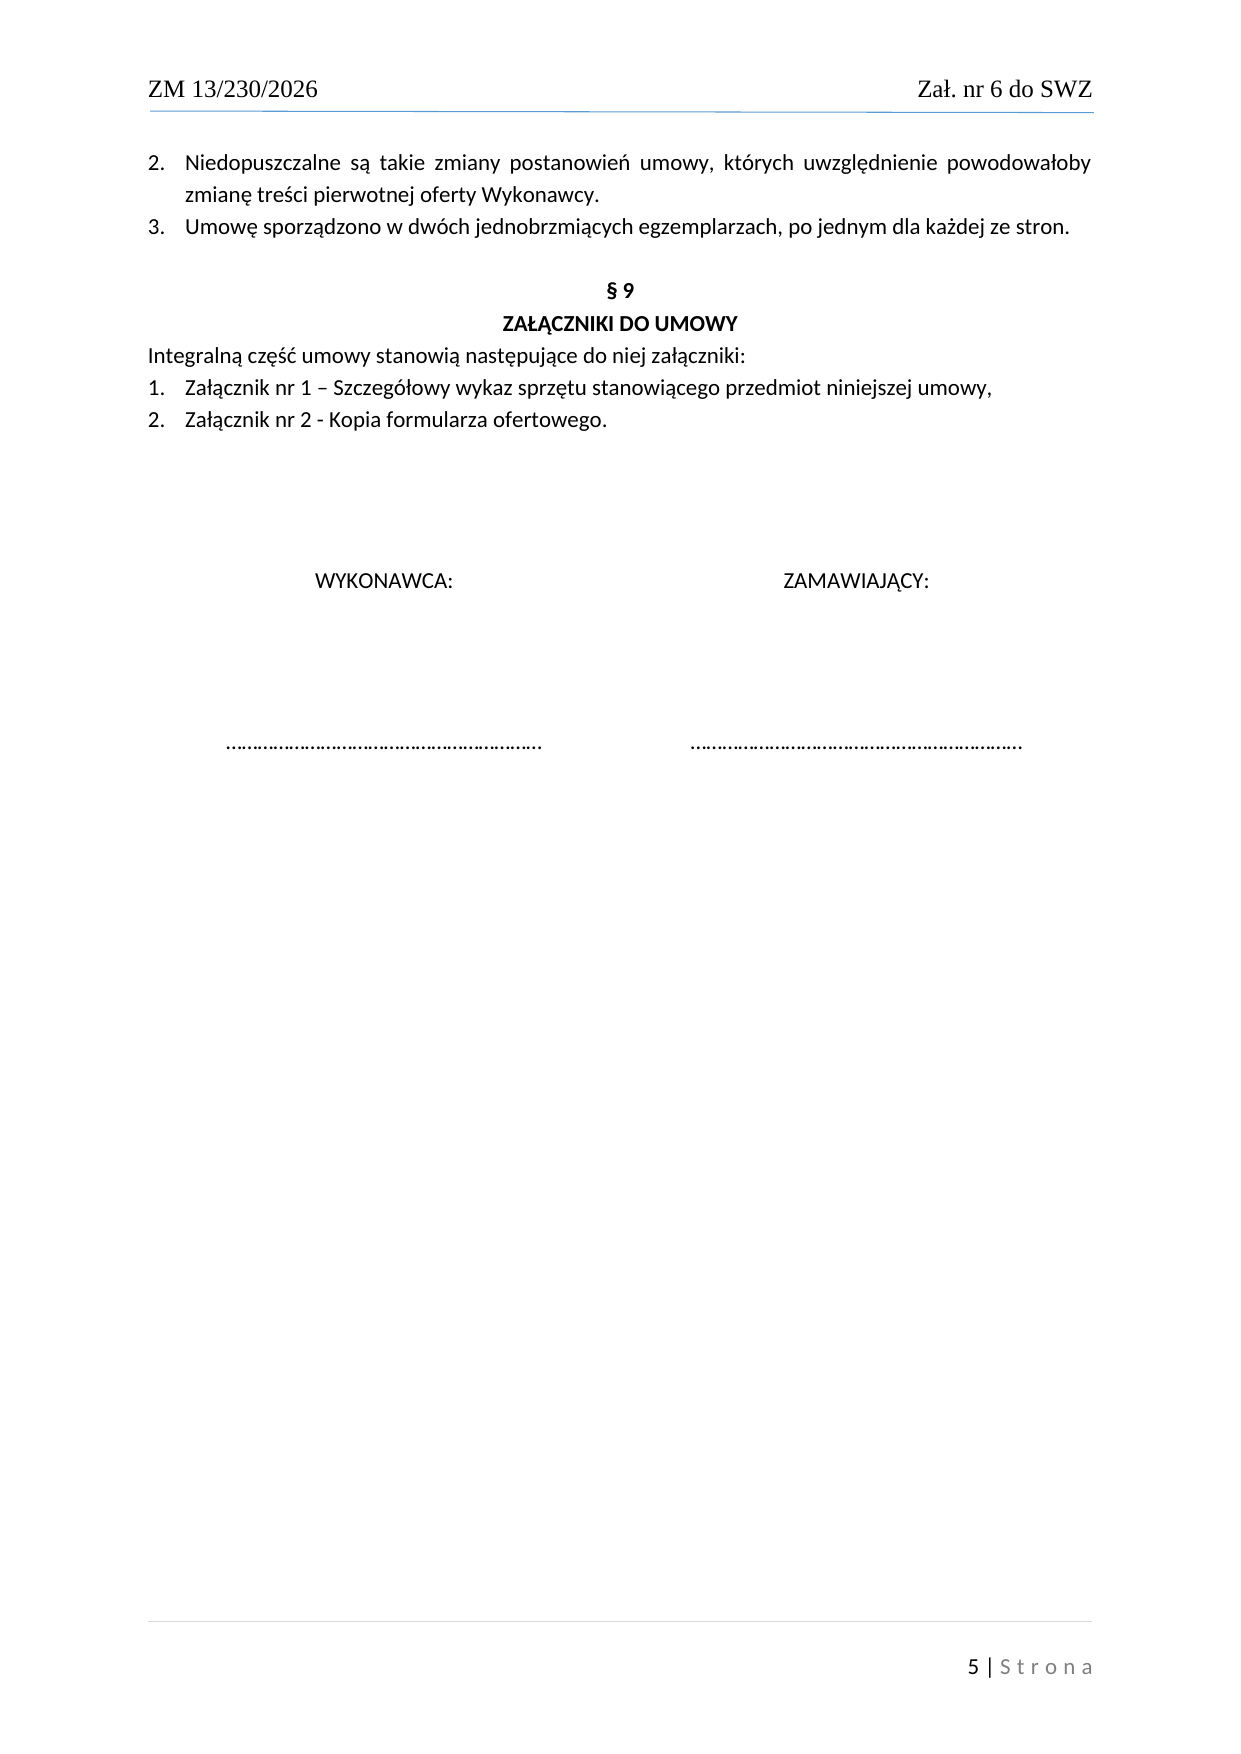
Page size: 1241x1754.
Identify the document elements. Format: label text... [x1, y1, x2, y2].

text § 9 [148, 276, 1092, 304]
text …………………………………………………… ……………………………………………………… [148, 727, 1092, 755]
text WYKONAWCA: ZAMAWIAJĄCY: [148, 566, 1092, 594]
list Załącznik nr 1 – Szczegółowy wykaz sprzętu stanowiącego przedmiot niniejszej umowy, [148, 373, 1092, 401]
list Załącznik nr 2 - Kopia formularza ofertowego. [148, 405, 1092, 433]
text Integralną część umowy stanowią następujące do niej załączniki: [148, 341, 1092, 369]
list Niedopuszczalne są takie zmiany postanowień umowy, których uwzględnienie powodowałoby zmianę treści pierwotnej oferty Wykonawcy. [148, 148, 1092, 208]
list Umowę sporządzono w dwóch jednobrzmiących egzemplarzach, po jednym dla każdej ze stron. [148, 212, 1092, 240]
text ZAŁĄCZNIKI DO UMOWY [148, 309, 1092, 337]
